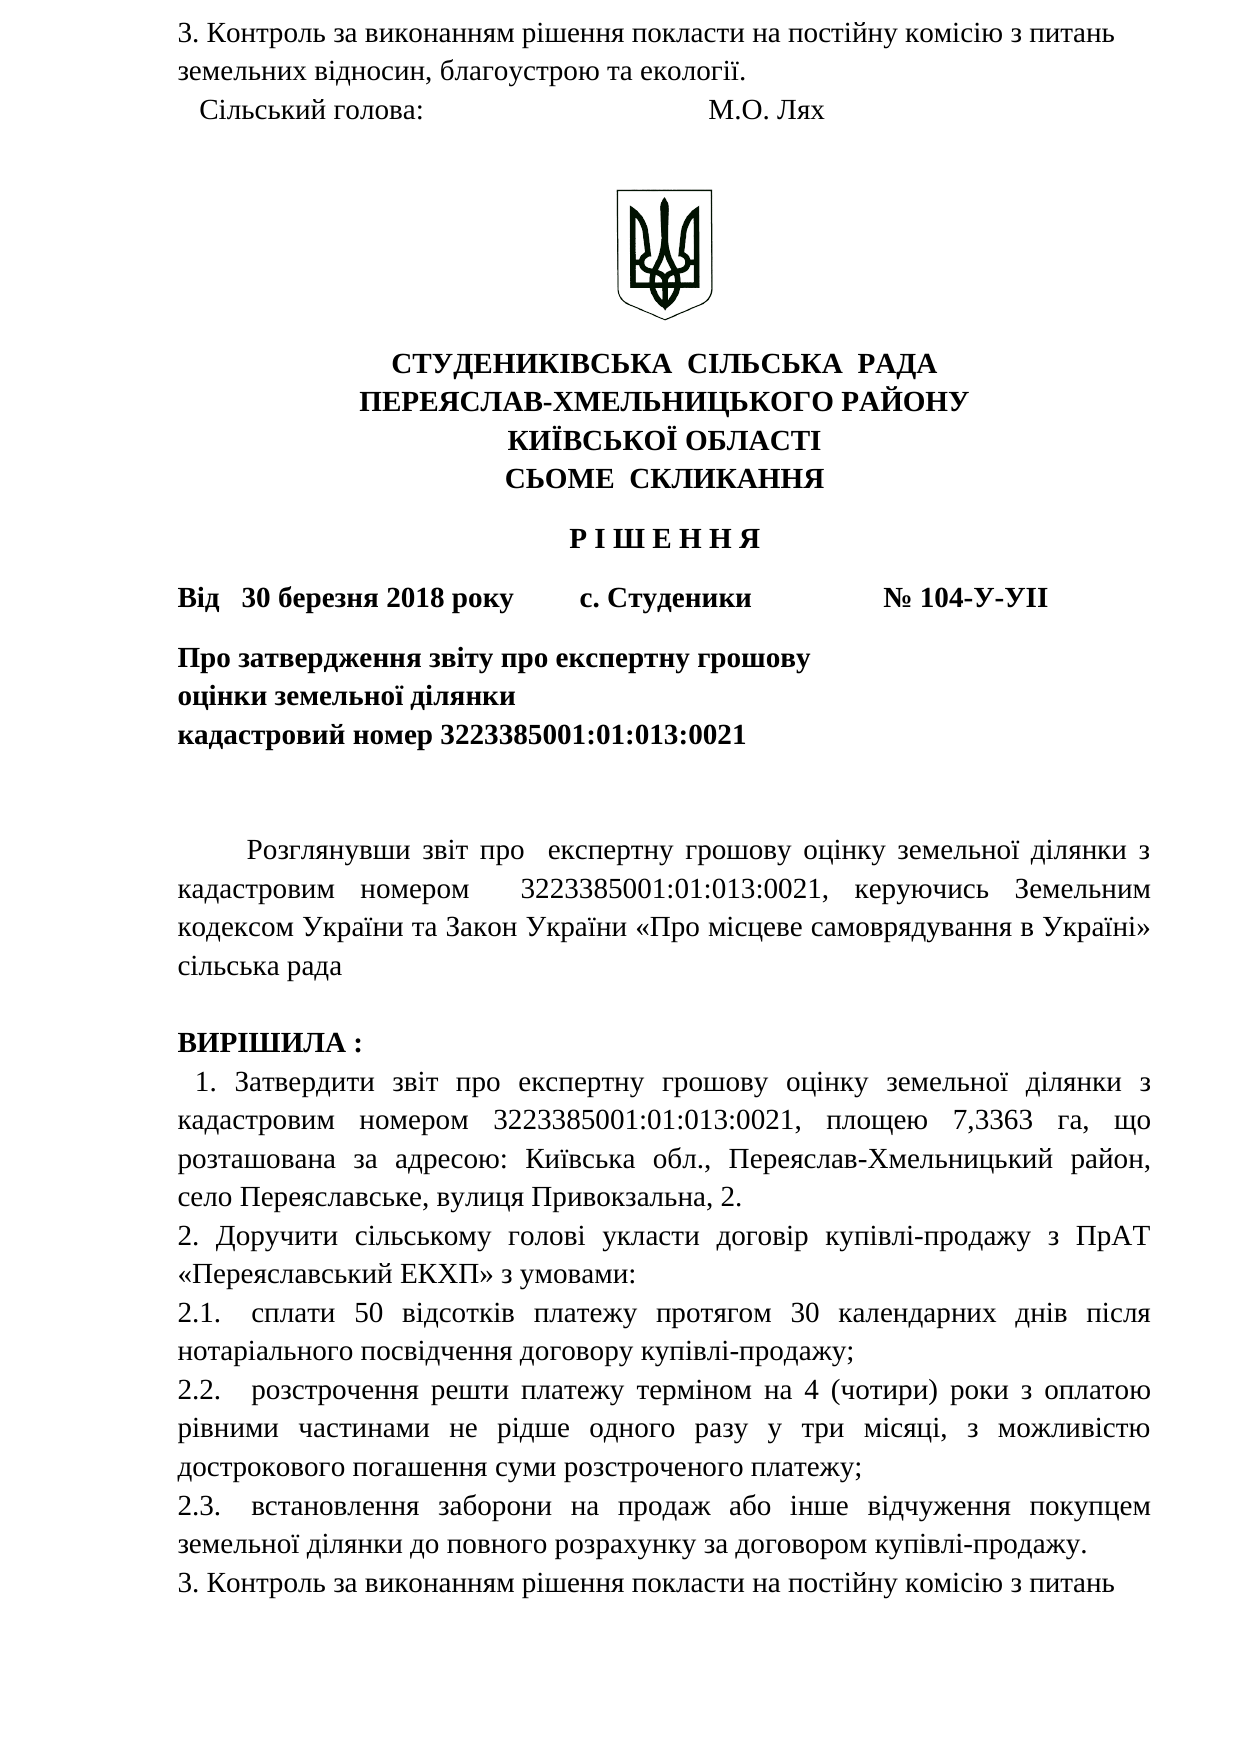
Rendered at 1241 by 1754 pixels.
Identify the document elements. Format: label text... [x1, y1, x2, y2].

text 3. Контроль за виконанням рішення покласти на постійну комісію з питань [177, 15, 1152, 48]
text 2.3. встановлення заборони на продаж або інше відчуження покупцем земельної ділянки до повного розрахунку за договором купівлі-продажу. [177, 1488, 1152, 1560]
text земельних відносин, благоустрою та екології. [177, 53, 1152, 87]
text СЬОМЕ СКЛИКАННЯ [177, 462, 1152, 495]
text кадастровий номер 3223385001:01:013:0021 [177, 717, 1152, 750]
text Р І Ш Е Н Н Я [177, 521, 1152, 554]
text Розглянувши звіт про експертну грошову оцінку земельної ділянки з кадастровим номером 3223385001:01:013:0021, керуючись Земельним кодексом України та Закон України «Про місцеве самоврядування в Україні» сільська рада [177, 832, 1152, 982]
text ПЕРЕЯСЛАВ-ХМЕЛЬНИЦЬКОГО РАЙОНУ КИЇВСЬКОЇ ОБЛАСТІ [177, 384, 1152, 457]
text 2.1. сплати 50 відсотків платежу протягом 30 календарних днів після нотаріального посвідчення договору купівлі-продажу; [177, 1295, 1152, 1367]
text 1. Затвердити звіт про експертну грошову оцінку земельної ділянки з кадастровим номером 3223385001:01:013:0021, площею 7,3363 га, що розташована за адресою: Київська обл., Переяслав-Хмельницький район, село Переяславське, вулиця Привокзальна, 2. [177, 1064, 1152, 1213]
picture [616, 189, 713, 321]
text Від 30 березня 2018 року с. Студеники № 104-У-УІІ [177, 580, 1152, 614]
text Сільський голова: М.О. Лях [177, 92, 1152, 125]
text 2. Доручити сільському голові укласти договір купівлі-продажу з ПрАТ «Переяславський ЕКХП» з умовами: [177, 1218, 1152, 1290]
text оцінки земельної ділянки [177, 678, 1152, 712]
text Про затвердження звіту про експертну грошову [177, 640, 1152, 673]
text 3. Контроль за виконанням рішення покласти на постійну комісію з питань [177, 1565, 1152, 1598]
text 2.2. розстрочення решти платежу терміном на 4 (чотири) роки з оплатою рівними частинами не рідше одного разу у три місяці, з можливістю дострокового погашення суми розстроченого платежу; [177, 1372, 1152, 1483]
text ВИРІШИЛА : [177, 1025, 1152, 1059]
text СТУДЕНИКІВСЬКА СІЛЬСЬКА РАДА [177, 346, 1152, 379]
